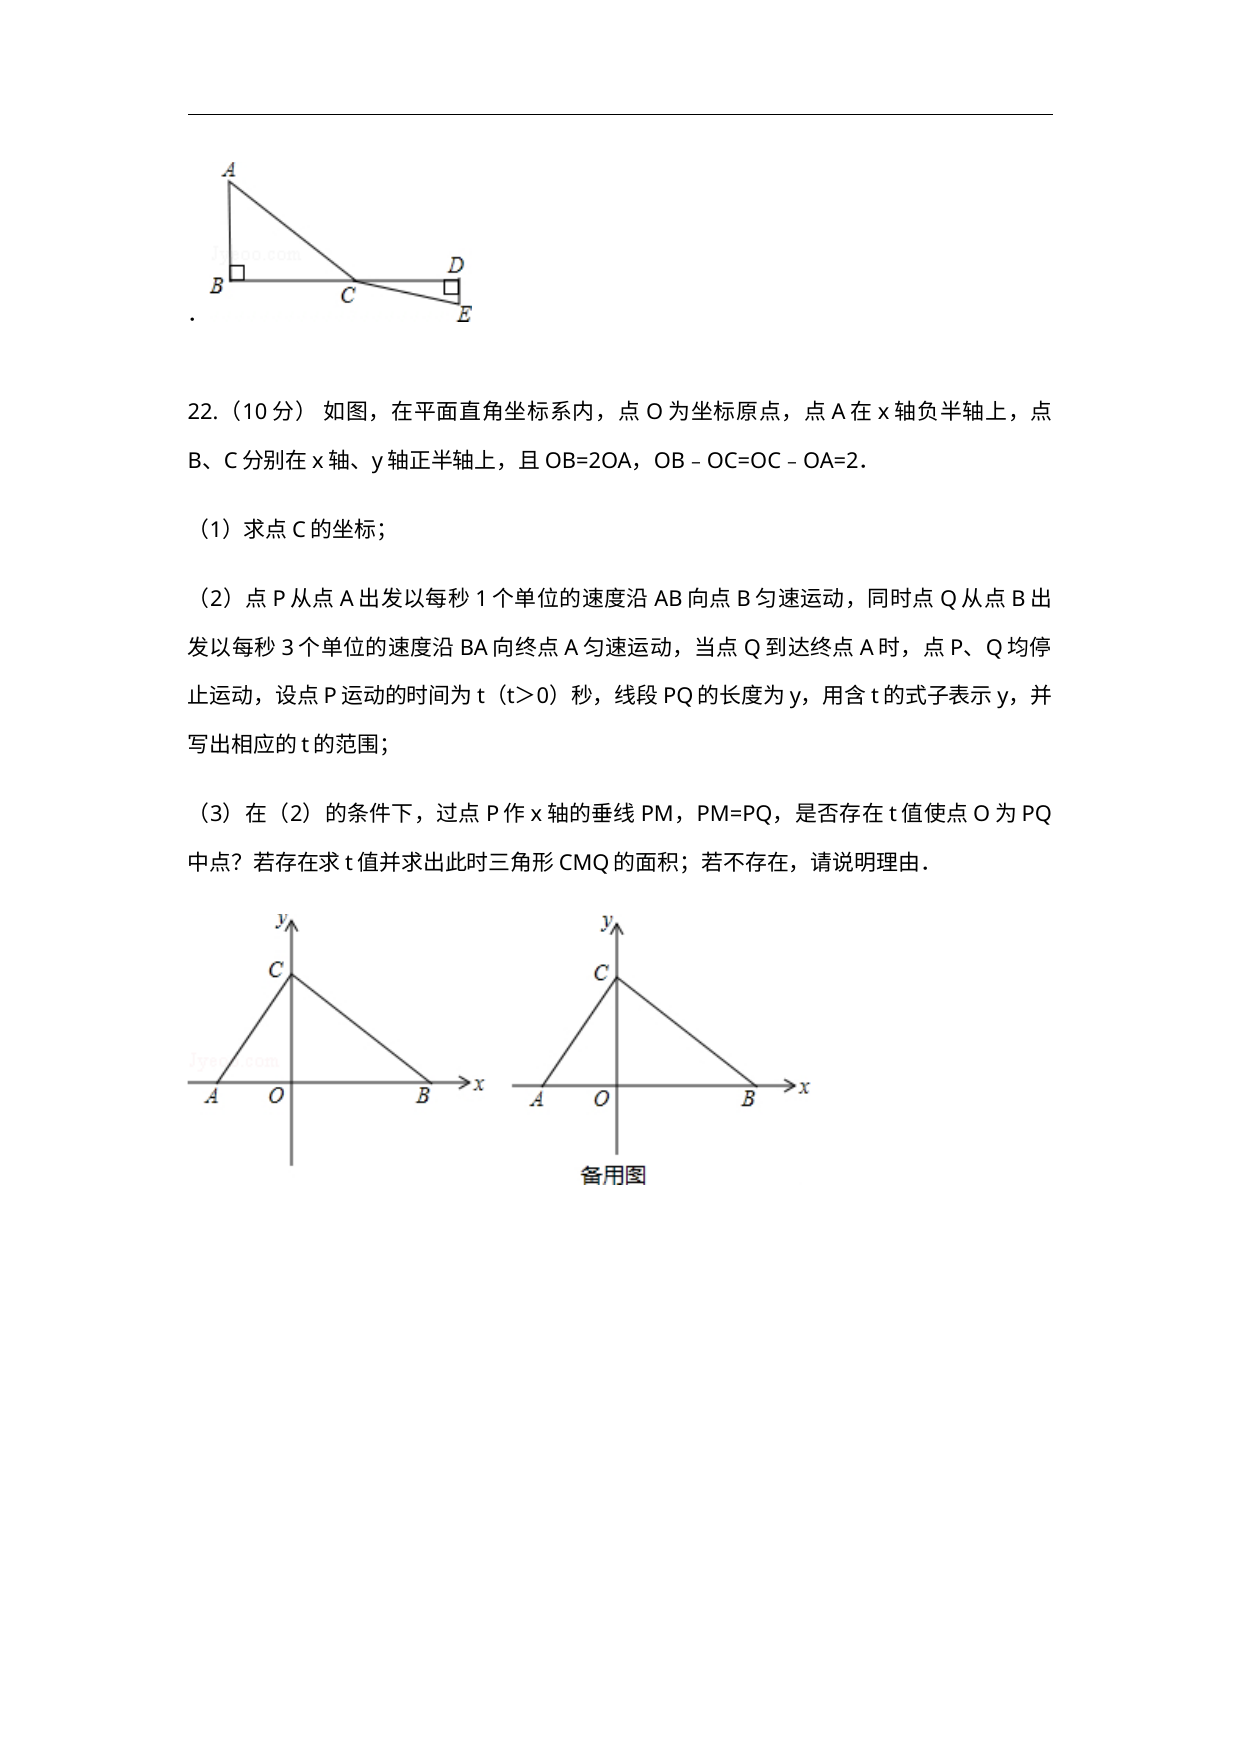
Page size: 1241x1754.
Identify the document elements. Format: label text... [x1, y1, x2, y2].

picture [209, 162, 472, 322]
text （2）点P从点A出发以每秒1个单位的速度沿AB向点B匀速运动，同时点Q从点B出发以每秒3个单位的速度沿BA向终点A匀速运动，当点Q到达终点A时，点P、Q均停止运动，设点P运动的时间为t（t＞0）秒，线段PQ的长度为y，用含t的式子表示y，并写出相应的t的范围； [187, 581, 1053, 759]
text （3）在（2）的条件下，过点P作x轴的垂线PM，PM=PQ，是否存在t值使点O为PQ中点？若存在求t值并求出此时三角形CMQ的面积；若不存在，请说明理由． [187, 796, 1053, 877]
picture [187, 914, 811, 1185]
text ． [187, 162, 1053, 357]
text （1）求点C的坐标； [187, 512, 1053, 544]
text 22.（10分） 如图，在平面直角坐标系内，点O为坐标原点，点A在x轴负半轴上，点B、C分别在x轴、y轴正半轴上，且OB=2OA，OB﹣OC=OC﹣OA=2． [187, 394, 1053, 475]
